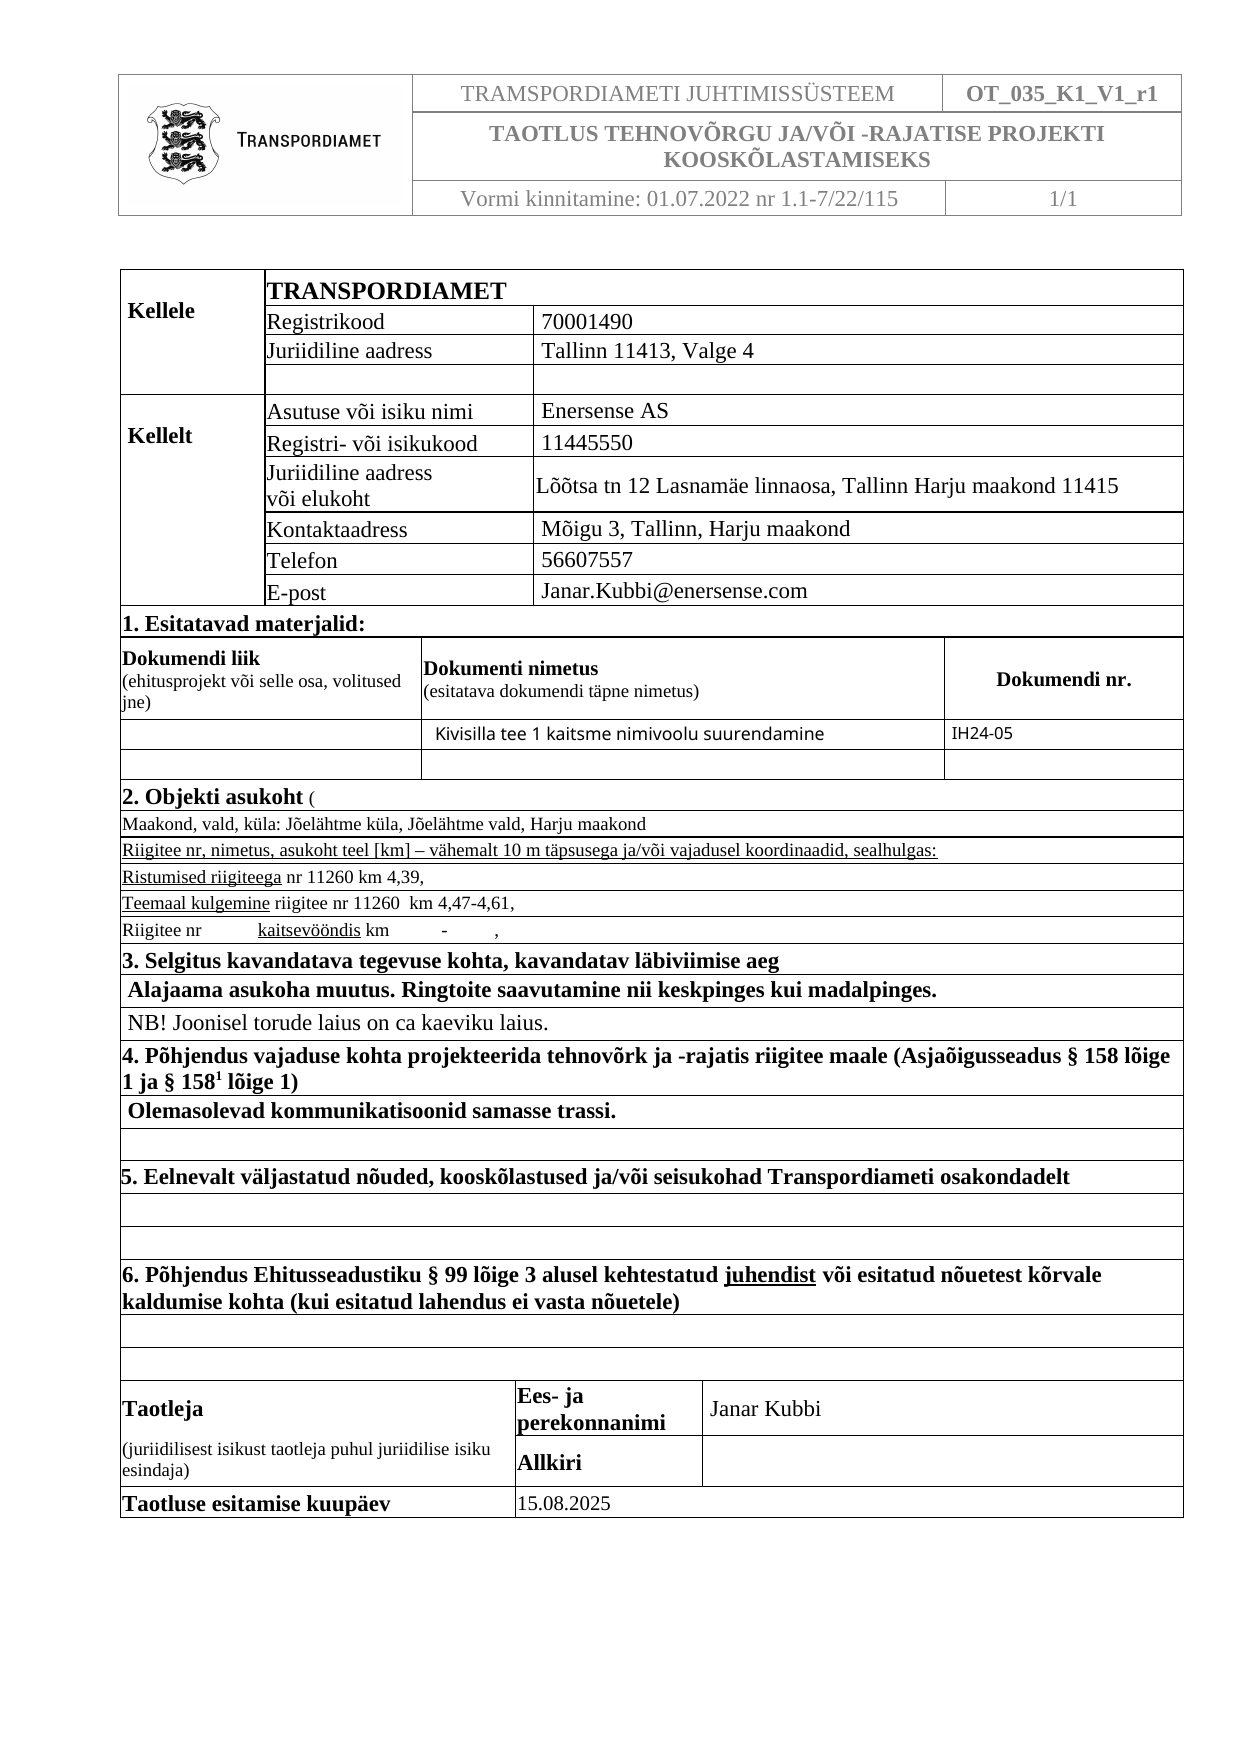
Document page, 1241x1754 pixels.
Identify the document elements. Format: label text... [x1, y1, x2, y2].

table_cell [121, 1227, 1183, 1259]
table_cell 5. Eelnevalt väljastatud nõuded, kooskõlastused ja/või seisukohad Transpordiameti osakondadelt [121, 1161, 1183, 1193]
table_cell Riigitee nr kaitsevööndis km - , [121, 917, 1183, 943]
table_cell Tallinn 11413, Valge 4 [534, 335, 1183, 364]
table_cell Dokumendi liik (ehitusprojekt või selle osa, volitused jne) [121, 638, 421, 719]
table_cell [534, 365, 1183, 393]
table_cell Taotluse esitamise kuupäev [121, 1487, 515, 1517]
table_cell [703, 1436, 1183, 1486]
table_cell [422, 750, 944, 778]
table_cell [266, 365, 533, 393]
table_cell 11445550 [534, 426, 1183, 456]
table_cell Olemasolevad kommunikatisoonid samasse trassi. [121, 1096, 1183, 1128]
table_cell Registri- või isikukood [266, 426, 533, 456]
table_cell [121, 720, 421, 749]
table_cell [945, 750, 1183, 778]
table_cell 56607557 [534, 544, 1183, 574]
table_cell 15.08.2025 [516, 1487, 1183, 1517]
table_cell Ristumised riigiteega nr 11260 km 4,39, [121, 864, 1183, 889]
table_cell Janar.Kubbi@enersense.com [534, 575, 1183, 605]
table_header TRANSPORDIAMET [266, 270, 1183, 304]
table_cell 3. Selgitus kavandatava tegevuse kohta, kavandatav läbiviimise aeg [121, 944, 1183, 974]
table_cell [121, 1315, 1183, 1347]
table_cell 4. Põhjendus vajaduse kohta projekteerida tehnovõrk ja -rajatis riigitee maale (Asjaõigusseadus § 158 lõige 1 ja § 1581 lõige 1) [121, 1041, 1183, 1095]
table_cell Telefon [266, 544, 533, 574]
table_cell Maakond, vald, küla: Jõelähtme küla, Jõelähtme vald, Harju maakond [121, 811, 1183, 836]
table_cell 6. Põhjendus Ehitusseadustiku § 99 lõige 3 alusel kehtestatud juhendist või esitatud nõuetest kõrvale kaldumise kohta (kui esitatud lahendus ei vasta nõuetele) [121, 1260, 1183, 1314]
table_cell Juriidiline aadress [266, 335, 533, 364]
table_cell Asutuse või isiku nimi [266, 395, 533, 425]
table_cell 70001490 [534, 306, 1183, 334]
table_cell Kivisilla tee 1 kaitsme nimivoolu suurendamine [422, 720, 944, 749]
table_cell Kontaktaadress [266, 513, 533, 543]
table_cell Lõõtsa tn 12 Lasnamäe linnaosa, Tallinn Harju maakond 11415 [534, 457, 1183, 511]
table_cell Mõigu 3, Tallinn, Harju maakond [534, 513, 1183, 543]
table_cell Kellelt [121, 395, 264, 605]
table_cell Taotleja [121, 1381, 515, 1435]
table_cell Enersense AS [534, 395, 1183, 425]
table_cell E-post [266, 575, 533, 605]
table_cell [121, 1194, 1183, 1226]
table_cell Alajaama asukoha muutus. Ringtoite saavutamine nii keskpinges kui madalpinges. [121, 975, 1183, 1007]
table_cell [121, 1348, 1183, 1380]
table_cell (juriidilisest isikust taotleja puhul juriidilise isiku esindaja) [121, 1435, 515, 1486]
table_cell Janar Kubbi [703, 1381, 1183, 1435]
table_cell [121, 750, 421, 778]
table_cell Teemaal kulgemine riigitee nr 11260 km 4,47-4,61, [121, 891, 1183, 916]
table_cell Juriidiline aadress või elukoht [266, 457, 533, 511]
table_cell Ees- ja perekonnanimi [516, 1381, 702, 1435]
picture [129, 85, 402, 204]
table_cell 2. Objekti asukoht ( [121, 780, 1183, 810]
table_cell IH24-05 [945, 720, 1183, 749]
table_cell NB! Joonisel torude laius on ca kaeviku laius. [121, 1008, 1183, 1039]
table_header Kellele [121, 270, 264, 393]
table_cell Dokumendi nr. [945, 638, 1183, 719]
table_cell Allkiri [516, 1436, 702, 1486]
table_cell [121, 1129, 1183, 1160]
table_cell 1. Esitatavad materjalid: [121, 606, 1183, 636]
table_cell Dokumenti nimetus (esitatava dokumendi täpne nimetus) [422, 638, 944, 719]
table_cell Registrikood [266, 306, 533, 334]
table_cell Riigitee nr, nimetus, asukoht teel [km] – vähemalt 10 m täpsusega ja/või vajadusel koordinaadid, sealhulgas: [121, 838, 1183, 863]
